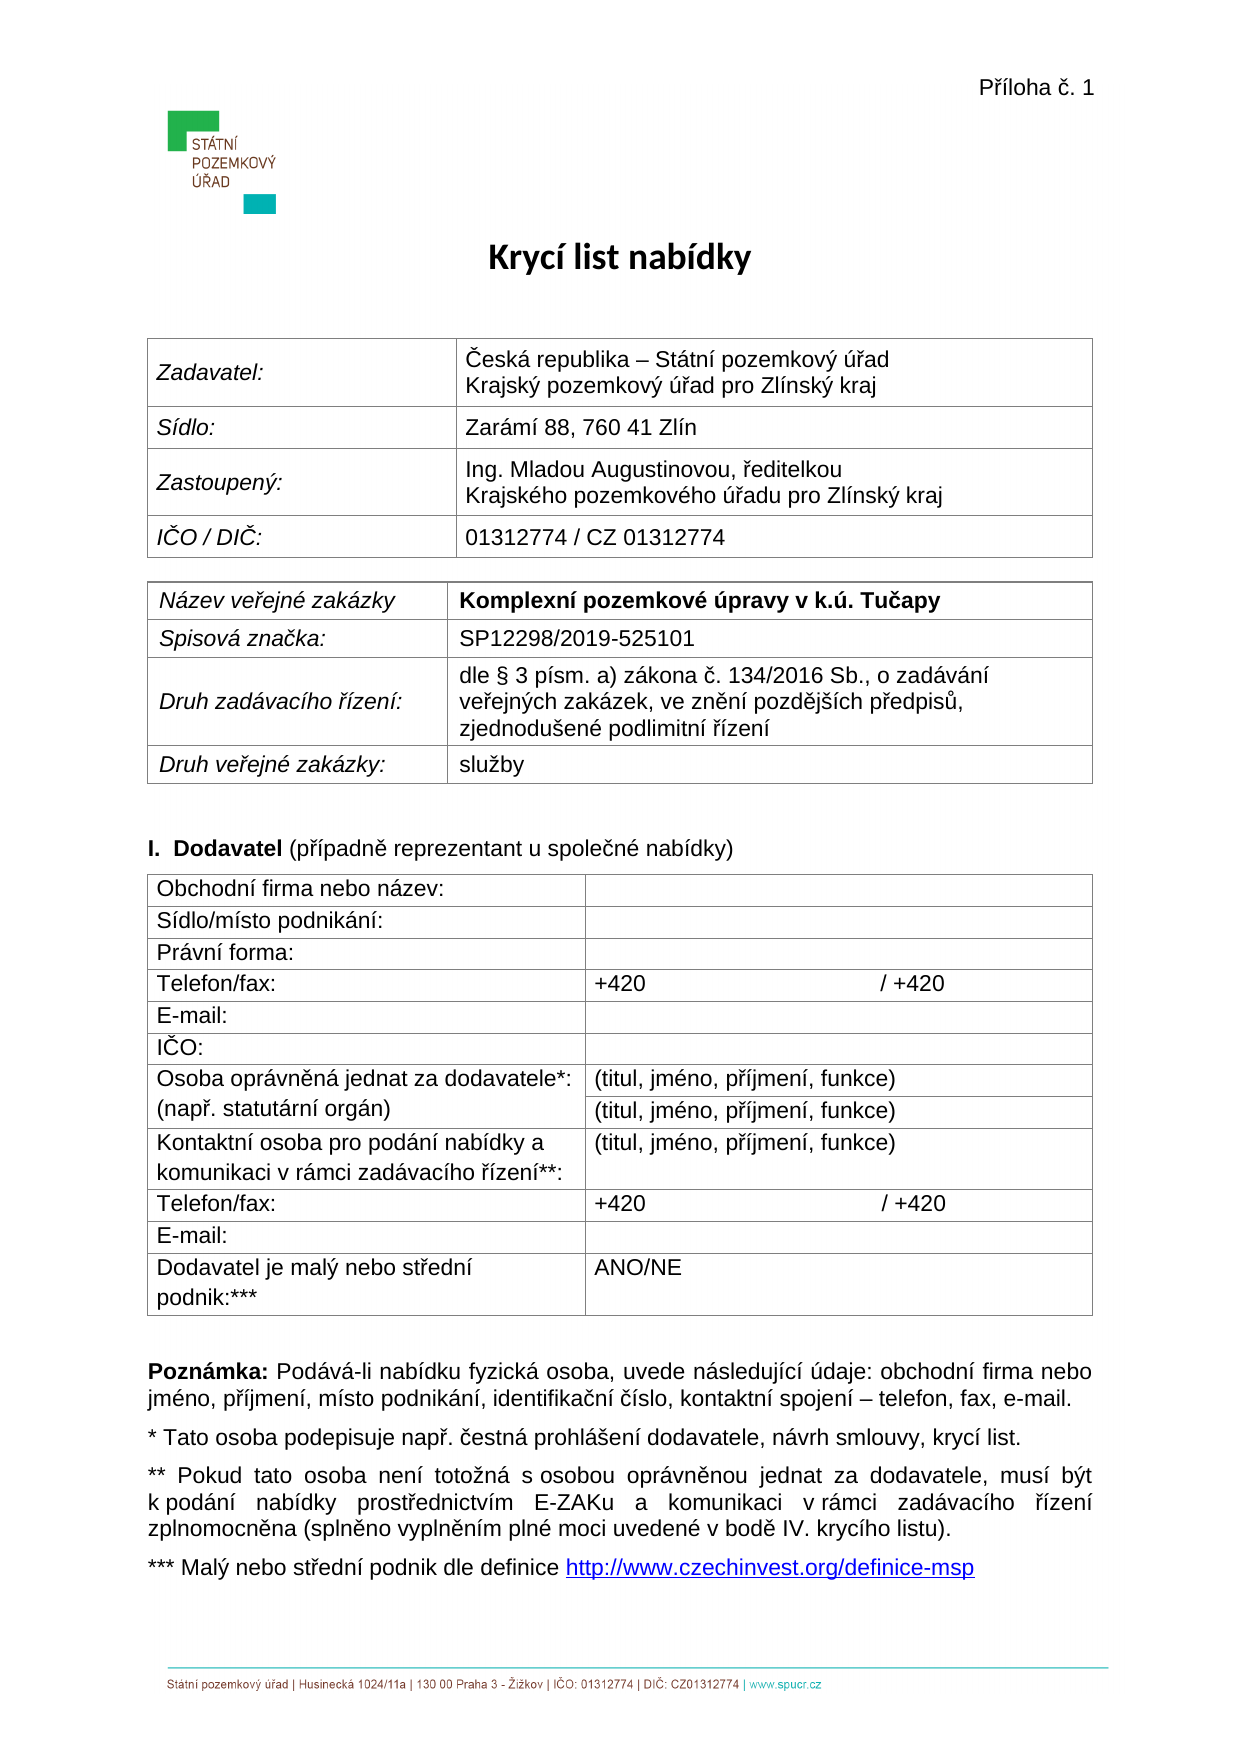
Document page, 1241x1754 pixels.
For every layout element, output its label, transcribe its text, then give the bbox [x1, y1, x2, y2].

table_cell +420 / +420 [586, 1190, 1092, 1221]
table_header Zadavatel: [148, 339, 456, 406]
table_cell Spisová značka: [148, 620, 447, 657]
table_cell Sídlo/místo podnikání: [148, 907, 585, 937]
text *** Malý nebo střední podnik dle definice http://www.czechinvest.org/definice-msp [148, 1554, 1093, 1580]
table_header Obchodní firma nebo název: [148, 875, 585, 906]
text Poznámka: Podává-li nabídku fyzická osoba, uvede následující údaje: obchodní firma nebo jméno, příjmení, místo podnikání, identifikační číslo, kontaktní spojení – telefon, fax, e-mail. [148, 1358, 1093, 1411]
table_cell ANO/NE [586, 1254, 1092, 1314]
table_cell Dodavatel je malý nebo střední podnik:*** [148, 1254, 585, 1314]
table_cell Právní forma: [148, 939, 585, 969]
table_cell SP12298/2019-525101 [448, 620, 1092, 657]
text Krycí list nabídky [148, 233, 1093, 278]
table_cell IČO: [148, 1034, 585, 1064]
text I. Dodavatel (případně reprezentant u společné nabídky) [148, 835, 1093, 862]
table_header [586, 875, 1092, 906]
table_cell Sídlo: [148, 407, 456, 447]
table_cell [586, 1222, 1092, 1253]
table_cell Kontaktní osoba pro podání nabídky a komunikaci v rámci zadávacího řízení**: [148, 1129, 585, 1189]
table_cell +420 / +420 [586, 970, 1092, 1001]
table_cell (titul, jméno, příjmení, funkce) [586, 1129, 1092, 1189]
table_cell 01312774 / CZ 01312774 [457, 516, 1092, 557]
table_header Název veřejné zakázky [148, 583, 447, 619]
table_cell služby [448, 746, 1092, 783]
table_cell (titul, jméno, příjmení, funkce) [586, 1065, 1092, 1096]
table_cell Druh veřejné zakázky: [148, 746, 447, 783]
table_cell (titul, jméno, příjmení, funkce) [586, 1097, 1092, 1127]
table_cell E-mail: [148, 1222, 585, 1253]
table_cell [586, 907, 1092, 937]
table_cell E-mail: [148, 1002, 585, 1032]
table_cell Ing. Mladou Augustinovou, ředitelkou Krajského pozemkového úřadu pro Zlínský kraj [457, 449, 1092, 515]
table_cell dle § 3 písm. a) zákona č. 134/2016 Sb., o zadávání veřejných zakázek, ve znění pozdějších předpisů, zjednodušené podlimitní řízení [448, 658, 1092, 745]
table_cell Telefon/fax: [148, 1190, 585, 1221]
table_cell [586, 939, 1092, 969]
picture [150, 84, 1129, 1694]
table_cell Telefon/fax: [148, 970, 585, 1001]
table_header Česká republika – Státní pozemkový úřad Krajský pozemkový úřad pro Zlínský kraj [457, 339, 1092, 406]
table_cell IČO / DIČ: [148, 516, 456, 557]
text * Tato osoba podepisuje např. čestná prohlášení dodavatele, návrh smlouvy, krycí list. [148, 1423, 1093, 1450]
table_cell [586, 1034, 1092, 1064]
table_cell [586, 1002, 1092, 1032]
table_header Komplexní pozemkové úpravy v k.ú. Tučapy [448, 583, 1092, 619]
picture [1016, 84, 1023, 94]
table_cell Osoba oprávněná jednat za dodavatele*: (např. statutární orgán) [148, 1065, 585, 1127]
table_cell Zarámí 88, 760 41 Zlín [457, 407, 1092, 447]
table_cell Druh zadávacího řízení: [148, 658, 447, 745]
table_cell Zastoupený: [148, 449, 456, 515]
text ** Pokud tato osoba není totožná s osobou oprávněnou jednat za dodavatele, musí být k podání nabídky prostřednictvím E-ZAKu a komunikaci v rámci zadávacího řízení zplnomocněna (splněno vyplněním plné moci uvedené v bodě IV. krycího listu). [148, 1462, 1093, 1541]
